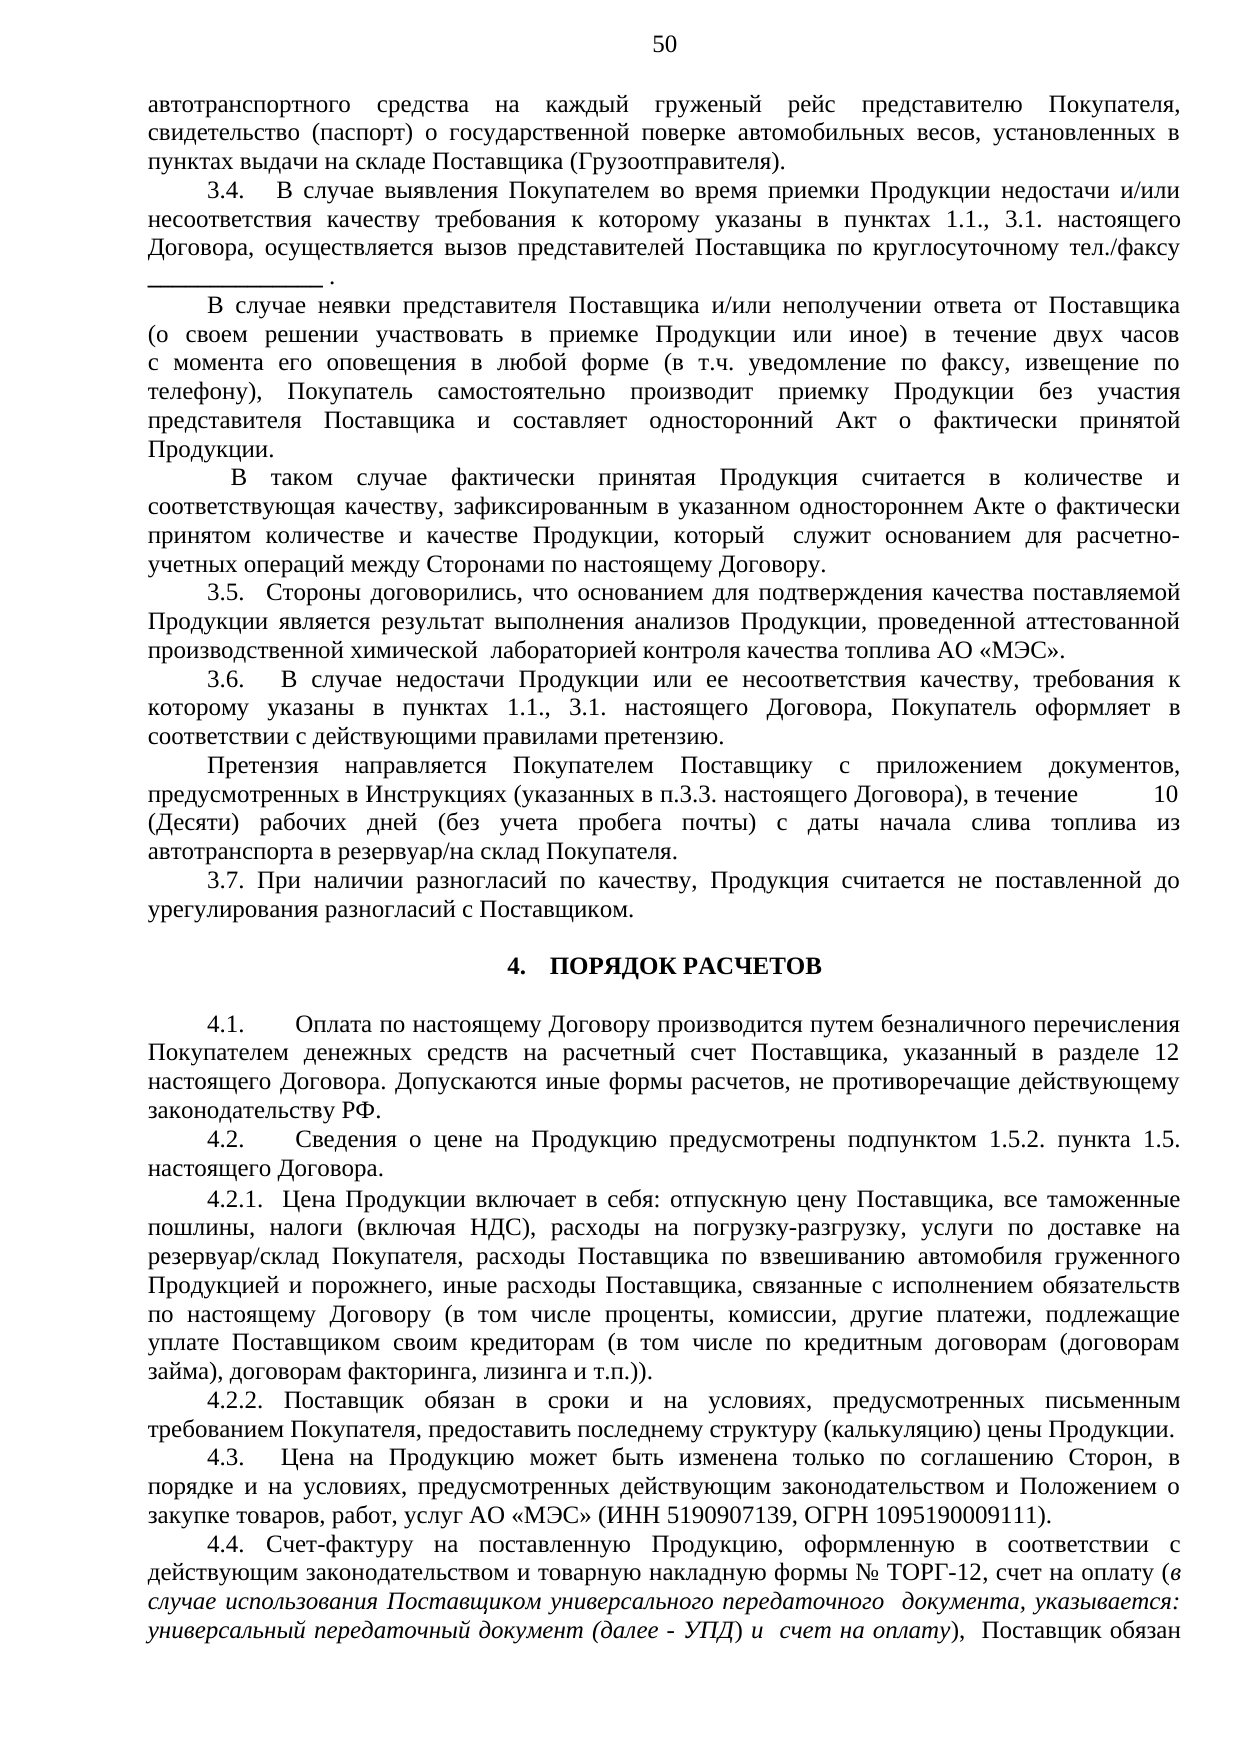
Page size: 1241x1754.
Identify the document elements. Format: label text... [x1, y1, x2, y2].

text 3.7. При наличии разногласий по качеству, Продукция считается не поставленной до урегулирования разногласий с Поставщиком. [148, 865, 1181, 922]
text 4.2.1. Цена Продукции включает в себя: отпускную цену Поставщика, все таможенные пошлины, налоги (включая НДС), расходы на погрузку-разгрузку, услуги по доставке на резервуар/склад Покупателя, расходы Поставщика по взвешиванию автомобиля груженного Продукцией и порожнего, иные расходы Поставщика, связанные с исполнением обязательств по настоящему Договору (в том числе проценты, комиссии, другие платежи, подлежащие уплате Поставщиком своим кредиторам (в том числе по кредитным договорам (договорам займа), договорам факторинга, лизинга и т.п.)). [148, 1184, 1181, 1385]
list В случае недостачи Продукции или ее несоответствия качеству, требования к которому указаны в пунктах 1.1., 3.1. настоящего Договора, Покупатель оформляет в соответствии с действующими правилами претензию. [148, 664, 1181, 750]
text Претензия направляется Покупателем Поставщику с приложением документов, предусмотренных в Инструкциях (указанных в п.3.3. настоящего Договора), в течение 10 (Десяти) рабочих дней (без учета пробега почты) с даты начала слива топлива из автотранспорта в резервуар/на склад Покупателя. [148, 750, 1181, 865]
text 3.4. В случае выявления Покупателем во время приемки Продукции недостачи и/или несоответствия качеству требования к которому указаны в пунктах 1.1., 3.1. настоящего Договора, осуществляется вызов представителей Поставщика по круглосуточному тел./факсу ______________ . [148, 175, 1181, 290]
list Сведения о цене на Продукцию предусмотрены подпунктом 1.5.2. пункта 1.5. настоящего Договора. [148, 1124, 1181, 1184]
list Стороны договорились, что основанием для подтверждения качества поставляемой Продукции является результат выполнения анализов Продукции, проведенной аттестованной производственной химической лабораторией контроля качества топлива АО «МЭС». [148, 577, 1181, 664]
text В случае неявки представителя Поставщика и/или неполучении ответа от Поставщика (о своем решении участвовать в приемке Продукции или иное) в течение двух часов с момента его оповещения в любой форме (в т.ч. уведомление по факсу, извещение по телефону), Покупатель самостоятельно производит приемку Продукции без участия представителя Поставщика и составляет односторонний Акт о фактически принятой Продукции. [148, 290, 1181, 462]
list Оплата по настоящему Договору производится путем безналичного перечисления Покупателем денежных средств на расчетный счет Поставщика, указанный в разделе 12 настоящего Договора. Допускаются иные формы расчетов, не противоречащие действующему законодательству РФ. [148, 1009, 1181, 1124]
text В таком случае фактически принятая Продукция считается в количестве и соответствующая качеству, зафиксированным в указанном одностороннем Акте о фактически принятом количестве и качестве Продукции, который служит основанием для расчетно-учетных операций между Сторонами по настоящему Договору. [148, 462, 1181, 577]
list ПОРЯДОК РАСЧЕТОВ [148, 951, 1181, 980]
text 4.2.2. Поставщик обязан в сроки и на условиях, предусмотренных письменным требованием Покупателя, предоставить последнему структуру (калькуляцию) цены Продукции. [148, 1385, 1181, 1442]
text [148, 89, 1181, 175]
list Цена на Продукцию может быть изменена только по соглашению Сторон, в порядке и на условиях, предусмотренных действующим законодательством и Положением о закупке товаров, работ, услуг АО «МЭС» (ИНН 5190907139, ОГРН 1095190009111). [148, 1442, 1181, 1529]
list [148, 1529, 1181, 1644]
